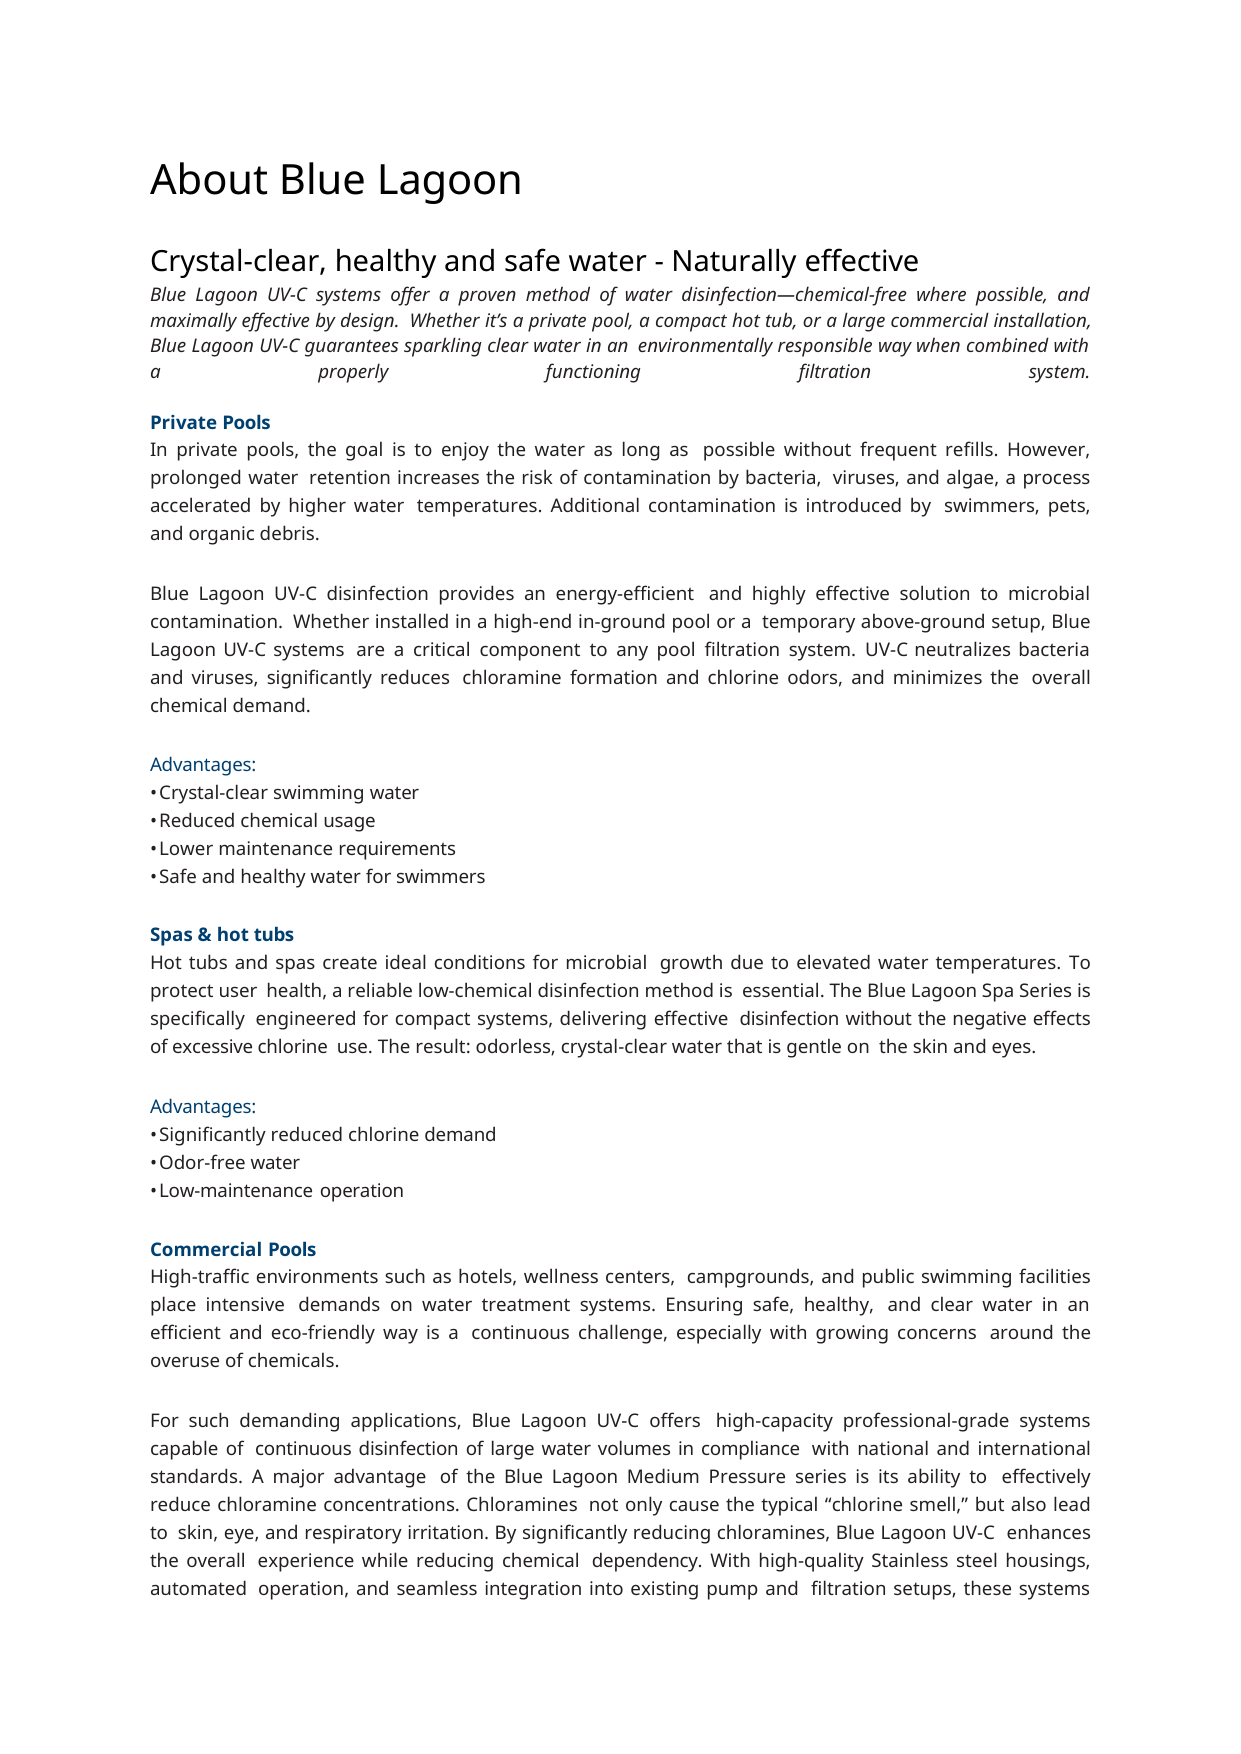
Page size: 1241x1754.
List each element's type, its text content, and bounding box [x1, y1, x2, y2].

text Advantages: [150, 751, 1093, 777]
text High-traffic environments such as hotels, wellness centers, campgrounds, and public swimming facilities place intensive demands on water treatment systems. Ensuring safe, healthy, and clear water in an efficient and eco-friendly way is a continuous challenge, especially with growing concerns around the overuse of chemicals. [150, 1263, 1091, 1373]
list Lower maintenance requirements [150, 835, 1093, 860]
list Safe and healthy water for swimmers [150, 863, 1093, 888]
list Reduced chemical usage [150, 807, 1093, 832]
text Commercial Pools [150, 1205, 1093, 1261]
text Spas & hot tubs [150, 922, 1093, 947]
text Crystal-clear, healthy and safe water - Naturally effective [150, 208, 1093, 279]
list Low-maintenance operation [150, 1177, 1093, 1203]
list Significantly reduced chlorine demand [150, 1121, 1093, 1147]
text Advantages: [150, 1093, 1093, 1119]
text Hot tubs and spas create ideal conditions for microbial growth due to elevated water temperatures. To protect user health, a reliable low-chemical disinfection method is essential. The Blue Lagoon Spa Series is specifically engineered for compact systems, delivering effective disinfection without the negative effects of excessive chlorine use. The result: odorless, crystal-clear water that is gentle on the skin and eyes. [150, 949, 1091, 1059]
text In private pools, the goal is to enjoy the water as long as possible without frequent refills. However, prolonged water retention increases the risk of contamination by bacteria, viruses, and algae, a process accelerated by higher water temperatures. Additional contamination is introduced by swimmers, pets, and organic debris. [150, 437, 1091, 546]
list Odor-free water [150, 1149, 1093, 1175]
text About Blue Lagoon [150, 150, 1093, 206]
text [150, 1407, 1091, 1601]
list Crystal-clear swimming water [150, 779, 1093, 804]
text Blue Lagoon UV-C disinfection provides an energy-efficient and highly effective solution to microbial contamination. Whether installed in a high-end in-ground pool or a temporary above-ground setup, Blue Lagoon UV-C systems are a critical component to any pool filtration system. UV-C neutralizes bacteria and viruses, significantly reduces chloramine formation and chlorine odors, and minimizes the overall chemical demand. [150, 580, 1091, 718]
text Blue Lagoon UV-C systems offer a proven method of water disinfection—chemical-free where possible, and maximally effective by design. Whether it’s a private pool, a compact hot tub, or a large commercial installation, Blue Lagoon UV-C guarantees sparkling clear water in an environmentally responsible way when combined with a properly functioning filtration system. Private Pools [150, 282, 1093, 435]
